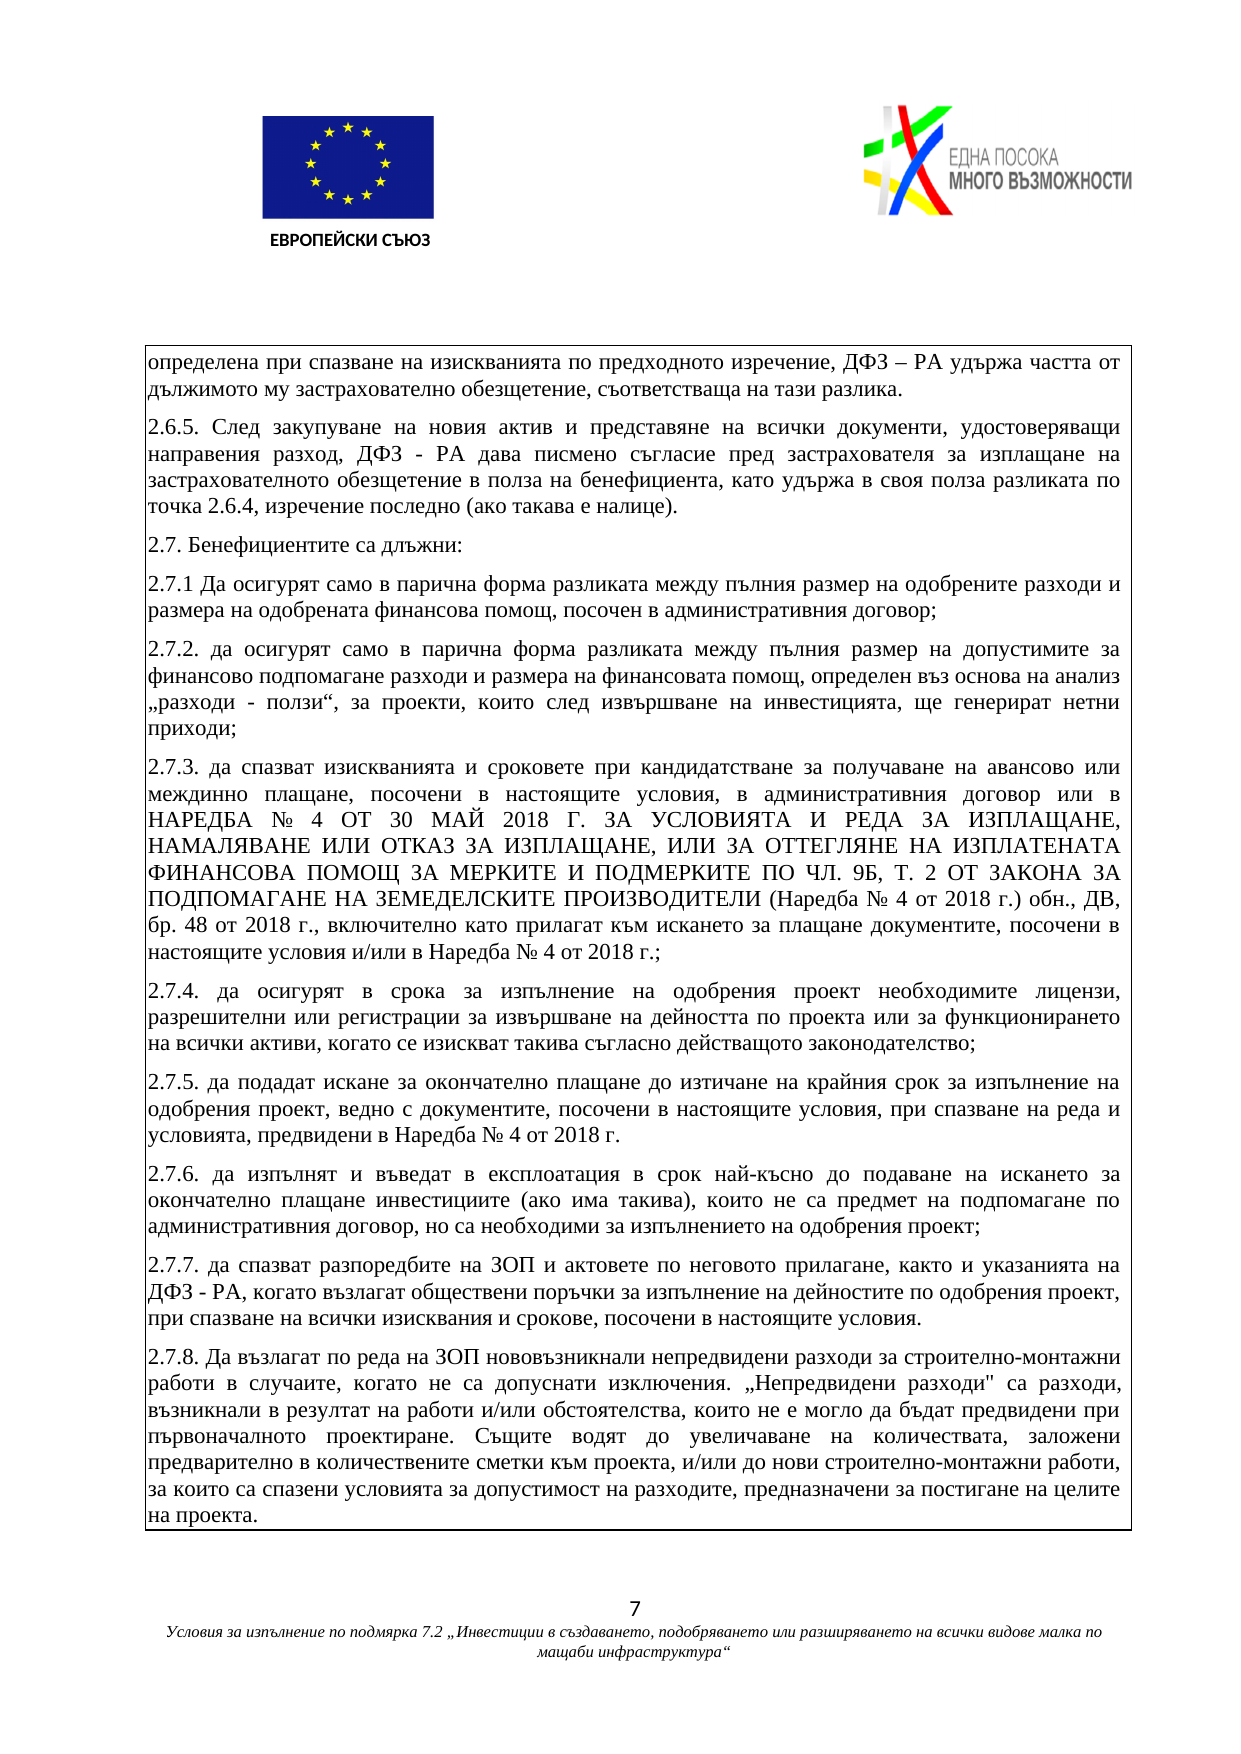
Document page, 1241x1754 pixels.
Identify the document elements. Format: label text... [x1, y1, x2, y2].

picture [259, 116, 437, 222]
text 2.7.1 Да осигурят само в парична форма разликата между пълния размер на одобрените разходи и размера на одобрената финансова помощ, посочен в административния договор; [146, 567, 1131, 623]
text 2.6.5. След закупуване на новия актив и представяне на всички документи, удостоверяващи направения разход, ДФЗ - РА дава писмено съгласие пред застрахователя за изплащане на застрахователното обезщетение в полза на бенефициента, като удържа в своя полза разликата по точка 2.6.4, изречение последно (ако такава е налице). [146, 410, 1131, 519]
text 2.7.7. да спазват разпоредбите на ЗОП и актовете по неговото прилагане, както и указанията на ДФЗ - РА, когато възлагат обществени поръчки за изпълнение на дейностите по одобрения проект, при спазване на всички изисквания и срокове, посочени в настоящите условия. [146, 1248, 1131, 1330]
text 2.7.3. да спазват изискванията и сроковете при кандидатстване за получаване на авансово или междинно плащане, посочени в настоящите условия, в административния договор или в НАРЕДБА № 4 ОТ 30 МАЙ 2018 Г. ЗА УСЛОВИЯТА И РЕДА ЗА ИЗПЛАЩАНЕ, НАМАЛЯВАНЕ ИЛИ ОТКАЗ ЗА ИЗПЛАЩАНЕ, ИЛИ ЗА ОТТЕГЛЯНЕ НА ИЗПЛАТЕНАТА ФИНАНСОВА ПОМОЩ ЗА МЕРКИТЕ И ПОДМЕРКИТЕ ПО ЧЛ. 9Б, Т. 2 ОТ ЗАКОНА ЗА ПОДПОМАГАНЕ НА ЗЕМЕДЕЛСКИТЕ ПРОИЗВОДИТЕЛИ (Наредба № 4 от 2018 г.) обн., ДВ, бр. 48 от 2018 г., включително като прилагат към искането за плащане документите, посочени в настоящите условия и/или в Наредба № 4 от 2018 г.; [146, 750, 1131, 964]
text 2.7.2. да осигурят само в парична форма разликата между пълния размер на допустимите за финансово подпомагане разходи и размера на финансовата помощ, определен въз основа на анализ „разходи - ползи“, за проекти, които след извършване на инвестицията, ще генерират нетни приходи; [146, 632, 1131, 741]
picture [856, 101, 1135, 218]
text 2.7. Бенефициентите са длъжни: [146, 528, 1131, 558]
text 2.7.5. да подадат искане за окончателно плащане до изтичане на крайния срок за изпълнение на одобрения проект, ведно с документите, посочени в настоящите условия, при спазване на реда и условията, предвидени в Наредба № 4 от 2018 г. [146, 1065, 1131, 1147]
text 2.7.6. да изпълнят и въведат в експлоатация в срок най-късно до подаване на искането за окончателно плащане инвестициите (ако има такива), които не са предмет на подпомагане по административния договор, но са необходими за изпълнението на одобрения проект; [146, 1157, 1131, 1239]
text 2.7.4. да осигурят в срока за изпълнение на одобрения проект необходимите лицензи, разрешителни или регистрации за извършване на дейността по проекта или за функционирането на всички активи, когато се изискват такива съгласно действащото законодателство; [146, 973, 1131, 1056]
text 2.7.8. Да възлагат по реда на ЗОП нововъзникнали непредвидени разходи за строително-монтажни работи в случаите, когато не са допуснати изключения. „Непредвидени разходи" са разходи, възникнали в резултат на работи и/или обстоятелства, които не е могло да бъдат предвидени при първоначалното проектиране. Същите водят до увеличаване на количествата, заложени предварително в количествените сметки към проекта, и/или до нови строително-монтажни работи, за които са спазени условията за допустимост на разходите, предназначени за постигане на целите на проекта. [146, 1340, 1131, 1529]
